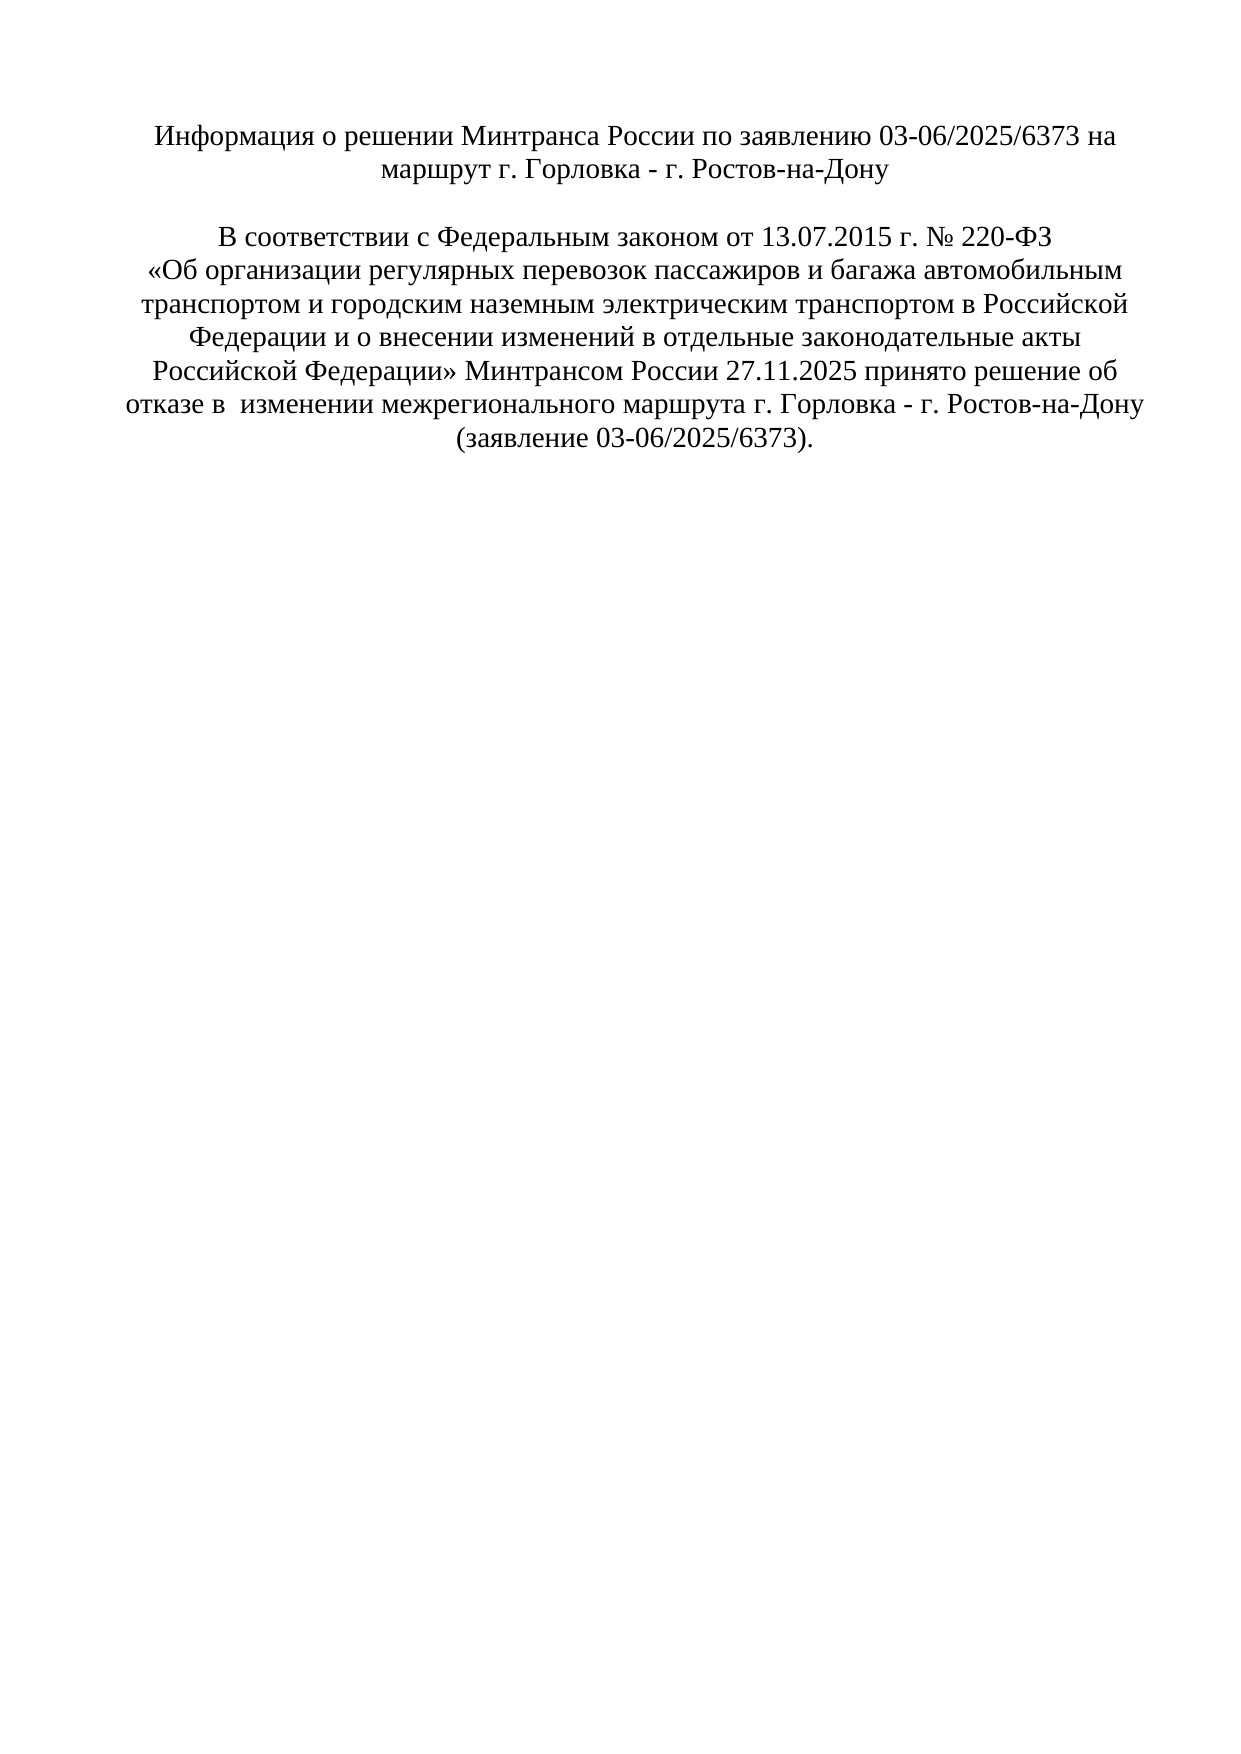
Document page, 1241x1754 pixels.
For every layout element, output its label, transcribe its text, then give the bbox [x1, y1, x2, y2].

text В соответствии с Федеральным законом от 13.07.2015 г. № 220-ФЗ «Об организации регулярных перевозок пассажиров и багажа автомобильным транспортом и городским наземным электрическим транспортом в Российской Федерации и о внесении изменений в отдельные законодательные акты Российской Федерации» Минтрансом России 27.11.2025 принято решение об отказе в изменении межрегионального маршрута г. Горловка - г. Ростов-на-Дону (заявление 03-06/2025/6373). [118, 219, 1152, 453]
text Информация о решении Минтранса России по заявлению 03-06/2025/6373 на маршрут г. Горловка - г. Ростов-на-Дону [118, 118, 1152, 185]
